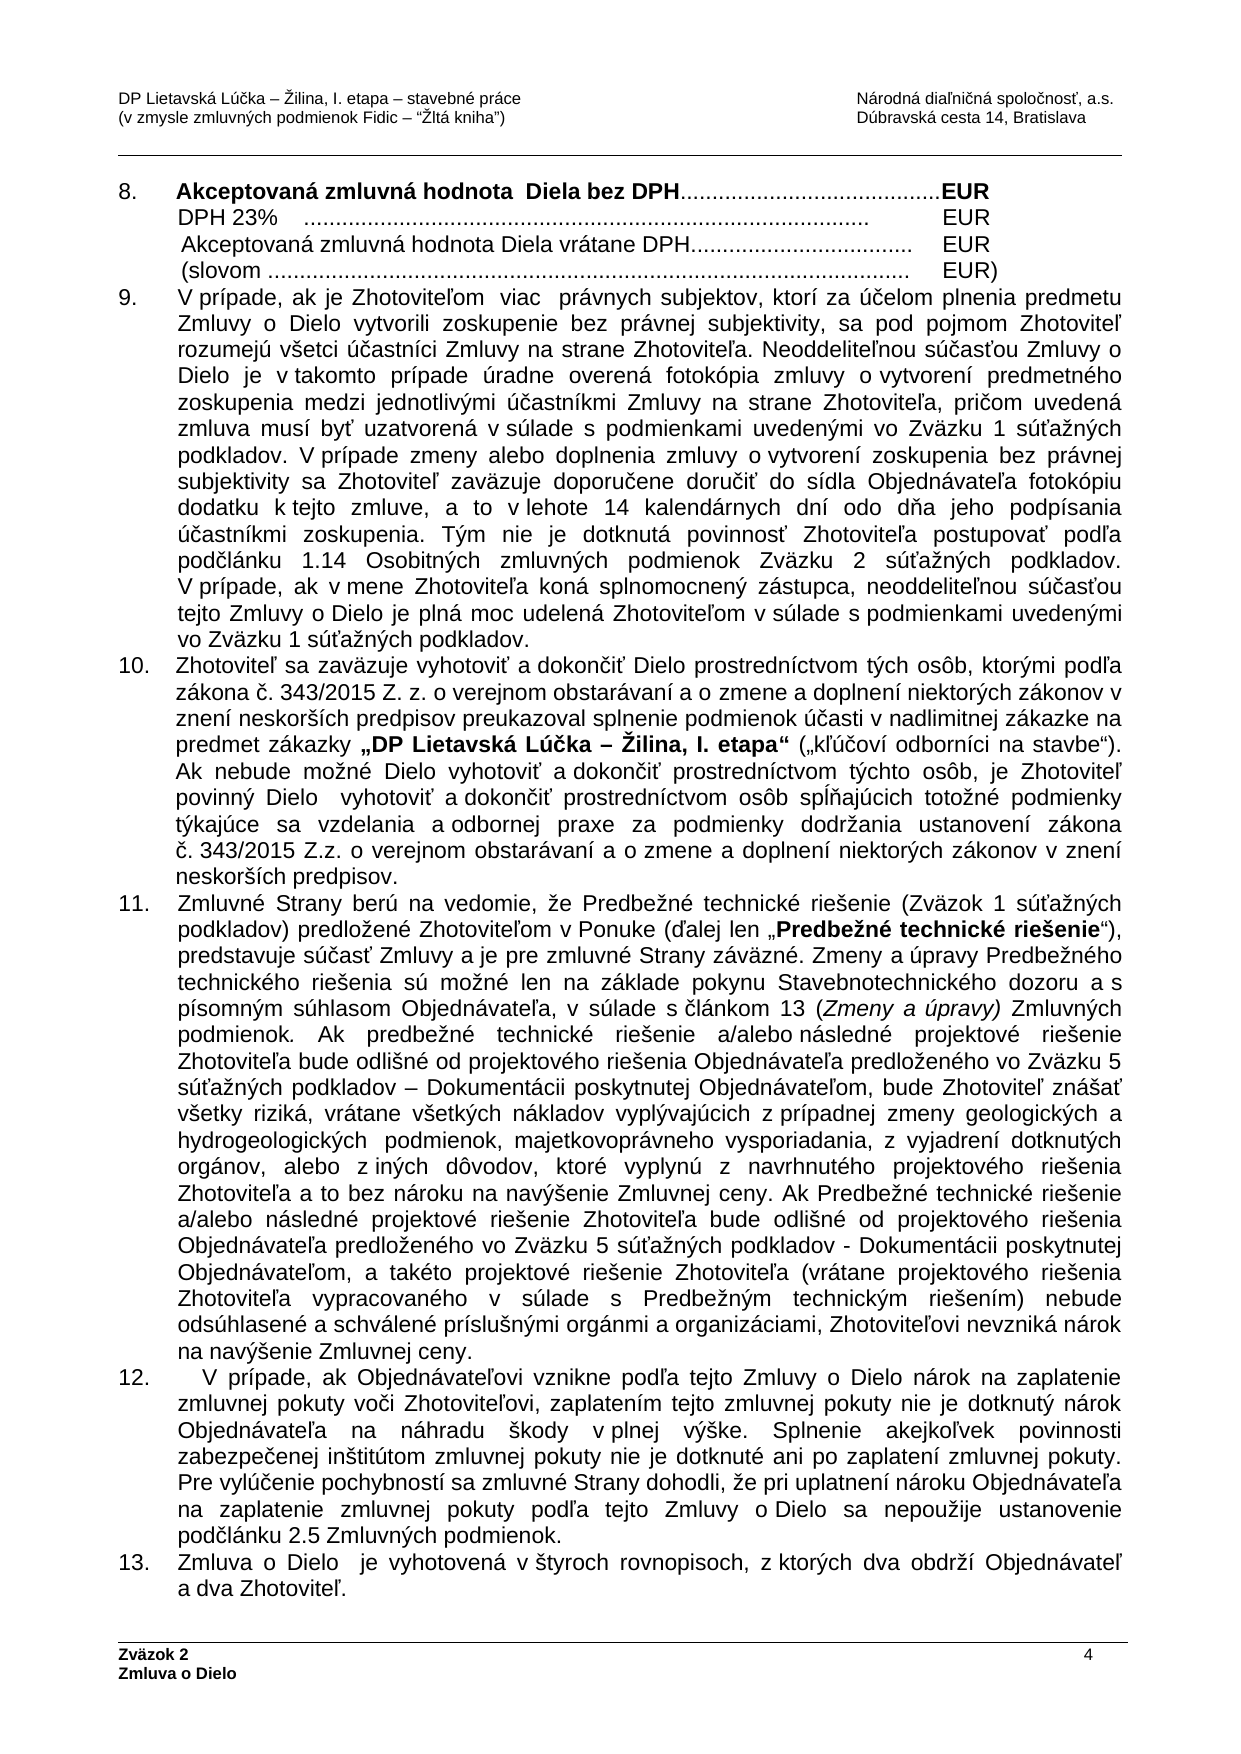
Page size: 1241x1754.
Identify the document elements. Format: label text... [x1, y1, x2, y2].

text Akceptovaná zmluvná hodnota Diela vrátane DPH................................... EUR [181, 231, 1122, 257]
text 8. Akceptovaná zmluvná hodnota Diela bez DPH.........................................EUR [118, 178, 1122, 204]
text 12. V prípade, ak Objednávateľovi vznikne podľa tejto Zmluvy o Dielo nárok na zaplatenie zmluvnej pokuty voči Zhotoviteľovi, zaplatením tejto zmluvnej pokuty nie je dotknutý nárok Objednávateľa na náhradu škody v plnej výške. Splnenie akejkoľvek povinnosti zabezpečenej inštitútom zmluvnej pokuty nie je dotknuté ani po zaplatení zmluvnej pokuty. Pre vylúčenie pochybností sa zmluvné Strany dohodli, že pri uplatnení nároku Objednávateľa na zaplatenie zmluvnej pokuty podľa tejto Zmluvy o Dielo sa nepoužije ustanovenie podčlánku 2.5 Zmluvných podmienok. [118, 1364, 1122, 1548]
text 11. Zmluvné Strany berú na vedomie, že Predbežné technické riešenie (Zväzok 1 súťažných podkladov) predložené Zhotoviteľom v Ponuke (ďalej len „Predbežné technické riešenie“), predstavuje súčasť Zmluvy a je pre zmluvné Strany záväzné. Zmeny a úpravy Predbežného technického riešenia sú možné len na základe pokynu Stavebnotechnického dozoru a s písomným súhlasom Objednávateľa, v súlade s článkom 13 (Zmeny a úpravy) Zmluvných podmienok. Ak predbežné technické riešenie a/alebo následné projektové riešenie Zhotoviteľa bude odlišné od projektového riešenia Objednávateľa predloženého vo Zväzku 5 súťažných podkladov – Dokumentácii poskytnutej Objednávateľom, bude Zhotoviteľ znášať všetky riziká, vrátane všetkých nákladov vyplývajúcich z prípadnej zmeny geologických a hydrogeologických podmienok, majetkovoprávneho vysporiadania, z vyjadrení dotknutých orgánov, alebo z iných dôvodov, ktoré vyplynú z navrhnutého projektového riešenia Zhotoviteľa a to bez nároku na navýšenie Zmluvnej ceny. Ak Predbežné technické riešenie a/alebo následné projektové riešenie Zhotoviteľa bude odlišné od projektového riešenia Objednávateľa predloženého vo Zväzku 5 súťažných podkladov - Dokumentácii poskytnutej Objednávateľom, a takéto projektové riešenie Zhotoviteľa (vrátane projektového riešenia Zhotoviteľa vypracovaného v súlade s Predbežným technickým riešením) nebude odsúhlasené a schválené príslušnými orgánmi a organizáciami, Zhotoviteľovi nevzniká nárok na navýšenie Zmluvnej ceny. [118, 889, 1122, 1364]
text 13. Zmluva o Dielo je vyhotovená v štyroch rovnopisoch, z ktorých dva obdrží Objednávateľ a dva Zhotoviteľ. [118, 1548, 1122, 1601]
text DPH 23% ......................................................................................... EUR [177, 204, 1122, 231]
text 10. Zhotoviteľ sa zaväzuje vyhotoviť a dokončiť Dielo prostredníctvom tých osôb, ktorými podľa zákona č. 343/2015 Z. z. o verejnom obstarávaní a o zmene a doplnení niektorých zákonov v znení neskorších predpisov preukazoval splnenie podmienok účasti v nadlimitnej zákazke na predmet zákazky „DP Lietavská Lúčka – Žilina, I. etapa“ („kľúčoví odborníci na stavbe“). Ak nebude možné Dielo vyhotoviť a dokončiť prostredníctvom týchto osôb, je Zhotoviteľ povinný Dielo vyhotoviť a dokončiť prostredníctvom osôb spĺňajúcich totožné podmienky týkajúce sa vzdelania a odbornej praxe za podmienky dodržania ustanovení zákona č. 343/2015 Z.z. o verejnom obstarávaní a o zmene a doplnení niektorých zákonov v znení neskorších predpisov. [118, 652, 1122, 889]
text (slovom ..................................................................................................... EUR) [181, 257, 1122, 283]
text 9. V prípade, ak je Zhotoviteľom viac právnych subjektov, ktorí za účelom plnenia predmetu Zmluvy o Dielo vytvorili zoskupenie bez právnej subjektivity, sa pod pojmom Zhotoviteľ rozumejú všetci účastníci Zmluvy na strane Zhotoviteľa. Neoddeliteľnou súčasťou Zmluvy o Dielo je v takomto prípade úradne overená fotokópia zmluvy o vytvorení predmetného zoskupenia medzi jednotlivými účastníkmi Zmluvy na strane Zhotoviteľa, pričom uvedená zmluva musí byť uzatvorená v súlade s podmienkami uvedenými vo Zväzku 1 súťažných podkladov. V prípade zmeny alebo doplnenia zmluvy o vytvorení zoskupenia bez právnej subjektivity sa Zhotoviteľ zaväzuje doporučene doručiť do sídla Objednávateľa fotokópiu dodatku k tejto zmluve, a to v lehote 14 kalendárnych dní odo dňa jeho podpísania účastníkmi zoskupenia. Tým nie je dotknutá povinnosť Zhotoviteľa postupovať podľa podčlánku 1.14 Osobitných zmluvných podmienok Zväzku 2 súťažných podkladov. V prípade, ak v mene Zhotoviteľa koná splnomocnený zástupca, neoddeliteľnou súčasťou tejto Zmluvy o Dielo je plná moc udelená Zhotoviteľom v súlade s podmienkami uvedenými vo Zväzku 1 súťažných podkladov. [118, 283, 1122, 652]
